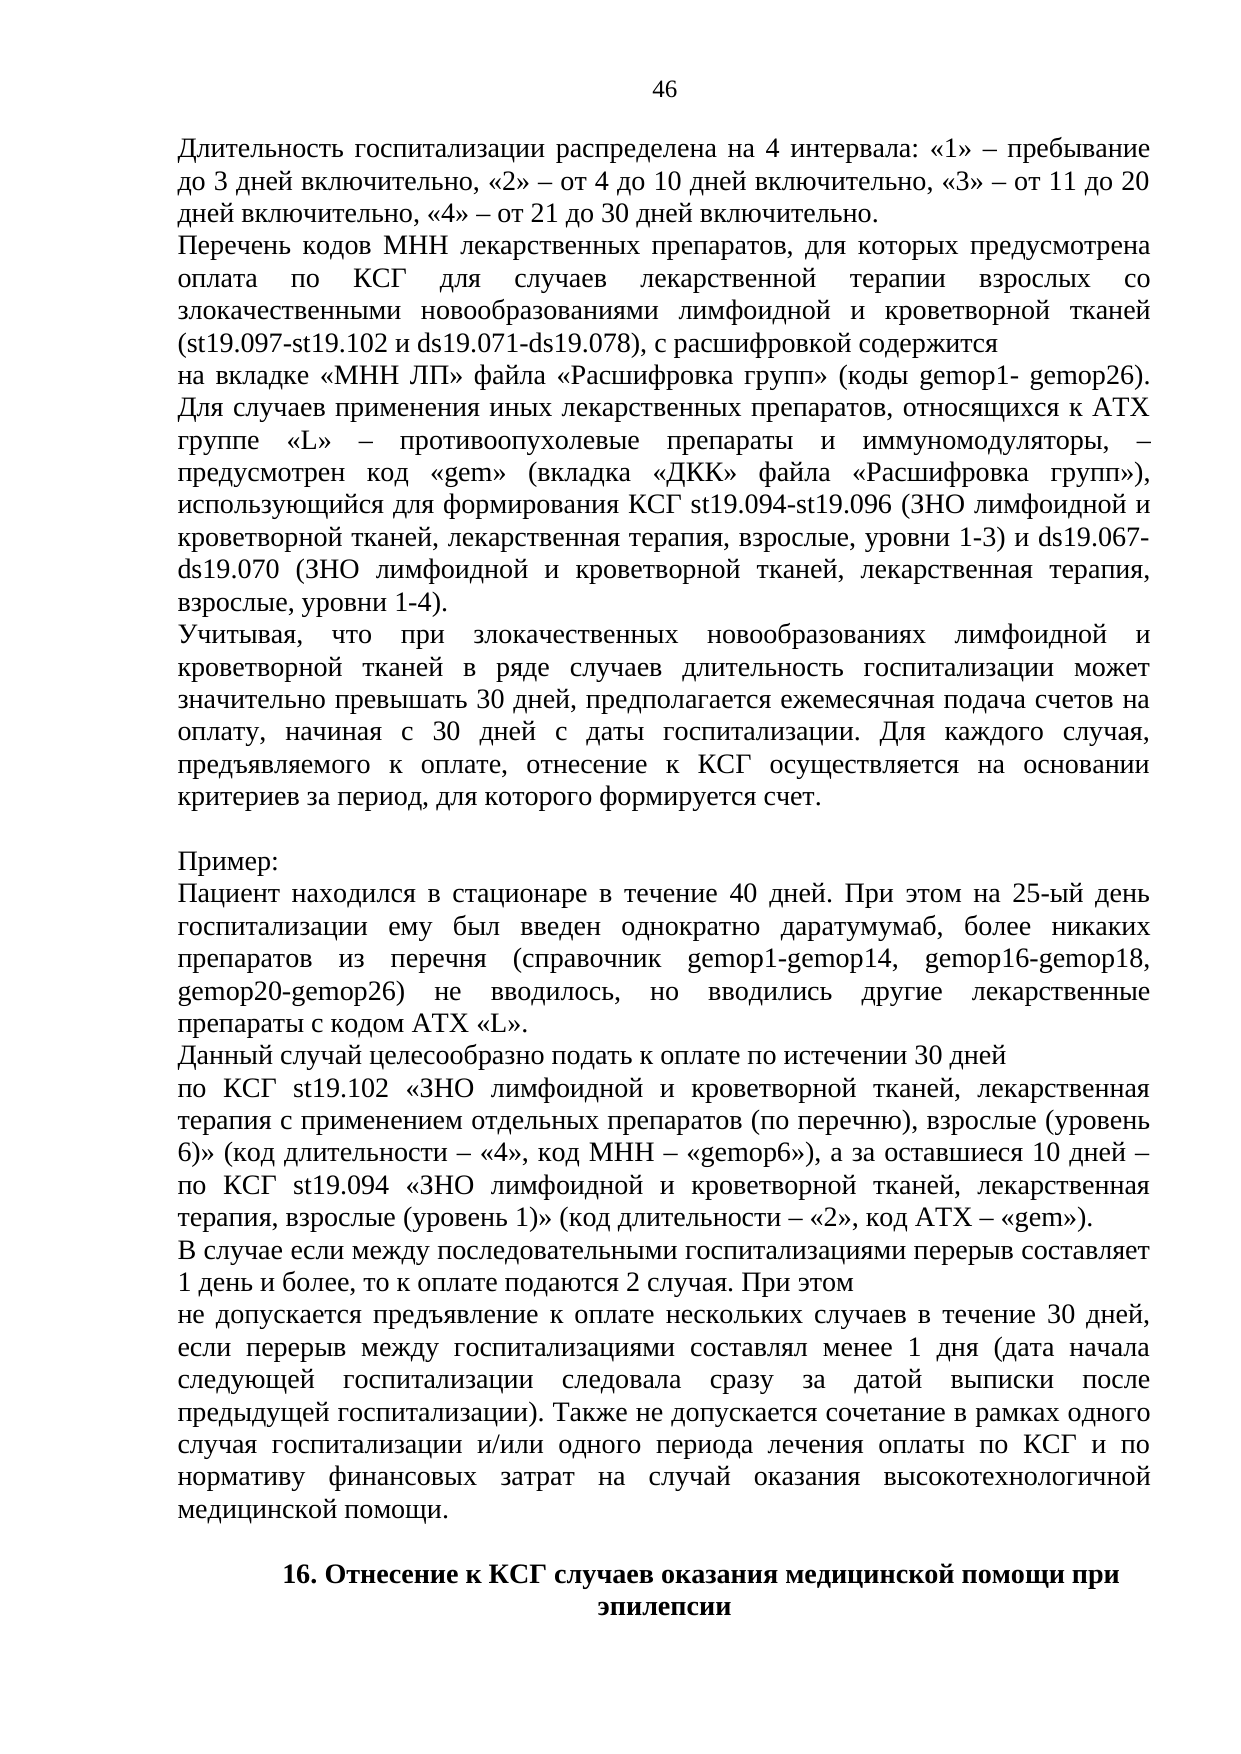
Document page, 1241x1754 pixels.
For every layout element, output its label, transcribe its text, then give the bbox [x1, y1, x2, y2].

text Длительность госпитализации распределена на 4 интервала: «1» – пребывание до 3 дней включительно, «2» – от 4 до 10 дней включительно, «3» – от 11 до 20 дней включительно, «4» – от 21 до 30 дней включительно. [177, 131, 1152, 228]
text не допускается предъявление к оплате нескольких случаев в течение 30 дней, если перерыв между госпитализациями составлял менее 1 дня (дата начала следующей госпитализации следовала сразу за датой выписки после предыдущей госпитализации). Также не допускается сочетание в рамках одного случая госпитализации и/или одного периода лечения оплаты по КСГ и по нормативу финансовых затрат на случай оказания высокотехнологичной медицинской помощи. [177, 1297, 1152, 1524]
text Учитывая, что при злокачественных новообразованиях лимфоидной и кроветворной тканей в ряде случаев длительность госпитализации может значительно превышать 30 дней, предполагается ежемесячная подача счетов на оплату, начиная с 30 дней с даты госпитализации. Для каждого случая, предъявляемого к оплате, отнесение к КСГ осуществляется на основании критериев за период, для которого формируется счет. [177, 617, 1152, 812]
text по КСГ st19.102 «ЗНО лимфоидной и кроветворной тканей, лекарственная терапия с применением отдельных препаратов (по перечню), взрослые (уровень 6)» (код длительности – «4», код МНН – «gemop6»), а за оставшиеся 10 дней – по КСГ st19.094 «ЗНО лимфоидной и кроветворной тканей, лекарственная терапия, взрослые (уровень 1)» (код длительности – «2», код АТХ – «gem»). [177, 1071, 1152, 1233]
text Данный случай целесообразно подать к оплате по истечении 30 дней [177, 1038, 1152, 1071]
text Пациент находился в стационаре в течение 40 дней. При этом на 25-ый день госпитализации ему был введен однократно даратумумаб, более никаких препаратов из перечня (справочник gemop1-gemop14, gemop16-gemop18, gemop20-gemop26) не вводилось, но вводились другие лекарственные препараты с кодом АТХ «L». [177, 876, 1152, 1038]
text Перечень кодов МНН лекарственных препаратов, для которых предусмотрена оплата по КСГ для случаев лекарственной терапии взрослых со злокачественными новообразованиями лимфоидной и кроветворной тканей (st19.097-st19.102 и ds19.071-ds19.078), с расшифровкой содержится [177, 228, 1152, 358]
text на вкладке «МНН ЛП» файла «Расшифровка групп» (коды gemop1- gemop26). Для случаев применения иных лекарственных препаратов, относящихся к ATX группе «L» – противоопухолевые препараты и иммуномодуляторы, – предусмотрен код «gem» (вкладка «ДКК» файла «Расшифровка групп»), использующийся для формирования КСГ st19.094-st19.096 (ЗНО лимфоидной и кроветворной тканей, лекарственная терапия, взрослые, уровни 1-3) и ds19.067-ds19.070 (ЗНО лимфоидной и кроветворной тканей, лекарственная терапия, взрослые, уровни 1-4). [177, 358, 1152, 617]
text 16. Отнесение к КСГ случаев оказания медицинской помощи при эпилепсии [177, 1557, 1152, 1621]
text В случае если между последовательными госпитализациями перерыв составляет 1 день и более, то к оплате подаются 2 случая. При этом [177, 1233, 1152, 1297]
text Пример: [177, 844, 1152, 876]
